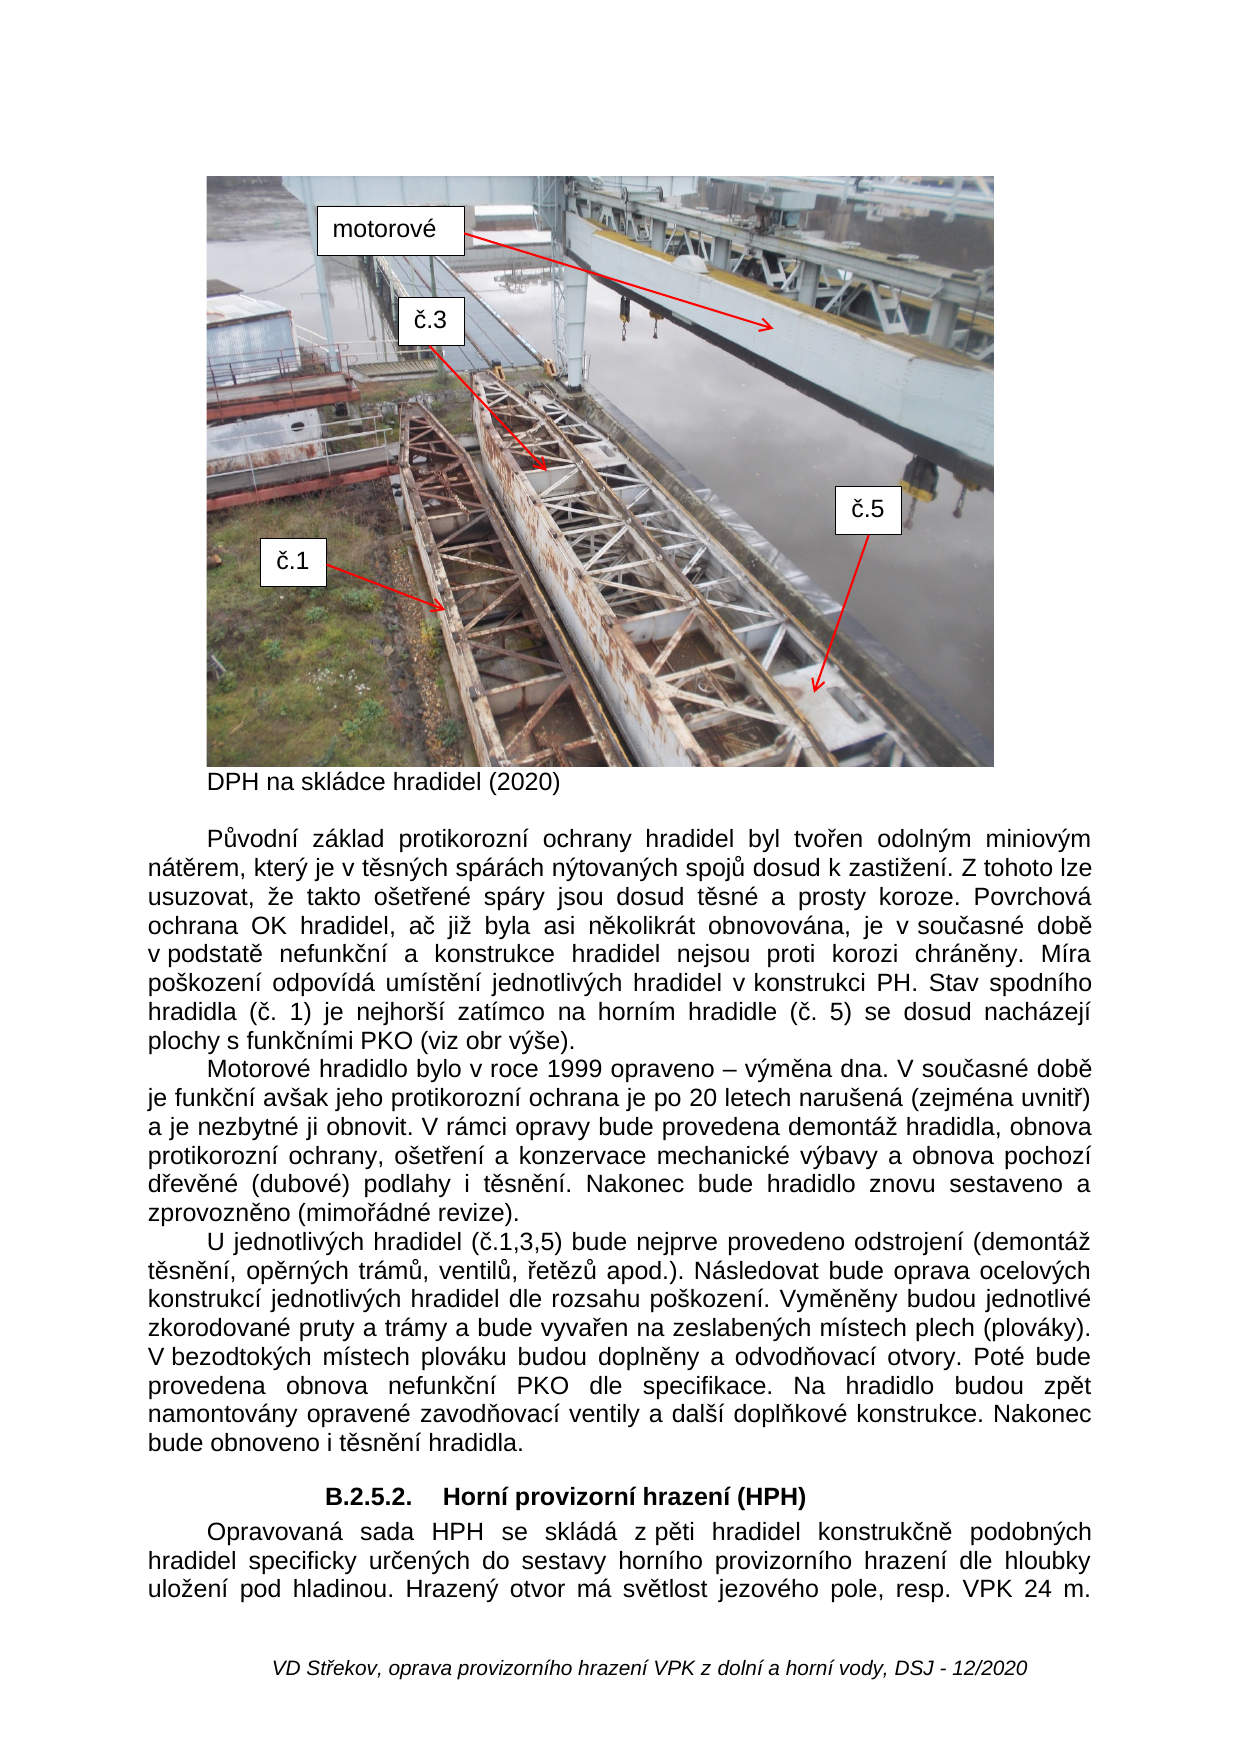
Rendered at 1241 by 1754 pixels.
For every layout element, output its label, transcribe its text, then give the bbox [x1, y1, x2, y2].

picture [206, 176, 994, 767]
text Motorové hradidlo bylo v roce 1999 opraveno – výměna dna. V současné době je funkční avšak jeho protikorozní ochrana je po 20 letech narušená (zejména uvnitř) a je nezbytné ji obnovit. V rámci opravy bude provedena demontáž hradidla, obnova protikorozní ochrany, ošetření a konzervace mechanické výbavy a obnova pochozí dřevěné (dubové) podlahy i těsnění. Nakonec bude hradidlo znovu sestaveno a zprovozněno (mimořádné revize). [148, 1054, 1093, 1227]
subtitle Horní provizorní hrazení (HPH) [325, 1482, 1093, 1511]
text DPH na skládce hradidel (2020) [148, 767, 1093, 796]
text Původní základ protikorozní ochrany hradidel byl tvořen odolným miniovým nátěrem, který je v těsných spárách nýtovaných spojů dosud k zastižení. Z tohoto lze usuzovat, že takto ošetřené spáry jsou dosud těsné a prosty koroze. Povrchová ochrana OK hradidel, ač již byla asi několikrát obnovována, je v současné době v podstatě nefunkční a konstrukce hradidel nejsou proti korozi chráněny. Míra poškození odpovídá umístění jednotlivých hradidel v konstrukci PH. Stav spodního hradidla (č. 1) je nejhorší zatímco na horním hradidle (č. 5) se dosud nacházejí plochy s funkčními PKO (viz obr výše). [148, 824, 1093, 1054]
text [148, 1517, 1093, 1603]
text U jednotlivých hradidel (č.1,3,5) bude nejprve provedeno odstrojení (demontáž těsnění, opěrných trámů, ventilů, řetězů apod.). Následovat bude oprava ocelových konstrukcí jednotlivých hradidel dle rozsahu poškození. Vyměněny budou jednotlivé zkorodované pruty a trámy a bude vyvařen na zeslabených místech plech (plováky). V bezodtokých místech plováku budou doplněny a odvodňovací otvory. Poté bude provedena obnova nefunkční PKO dle specifikace. Na hradidlo budou zpět namontovány opravené zavodňovací ventily a další doplňkové konstrukce. Nakonec bude obnoveno i těsnění hradidla. [148, 1227, 1093, 1457]
